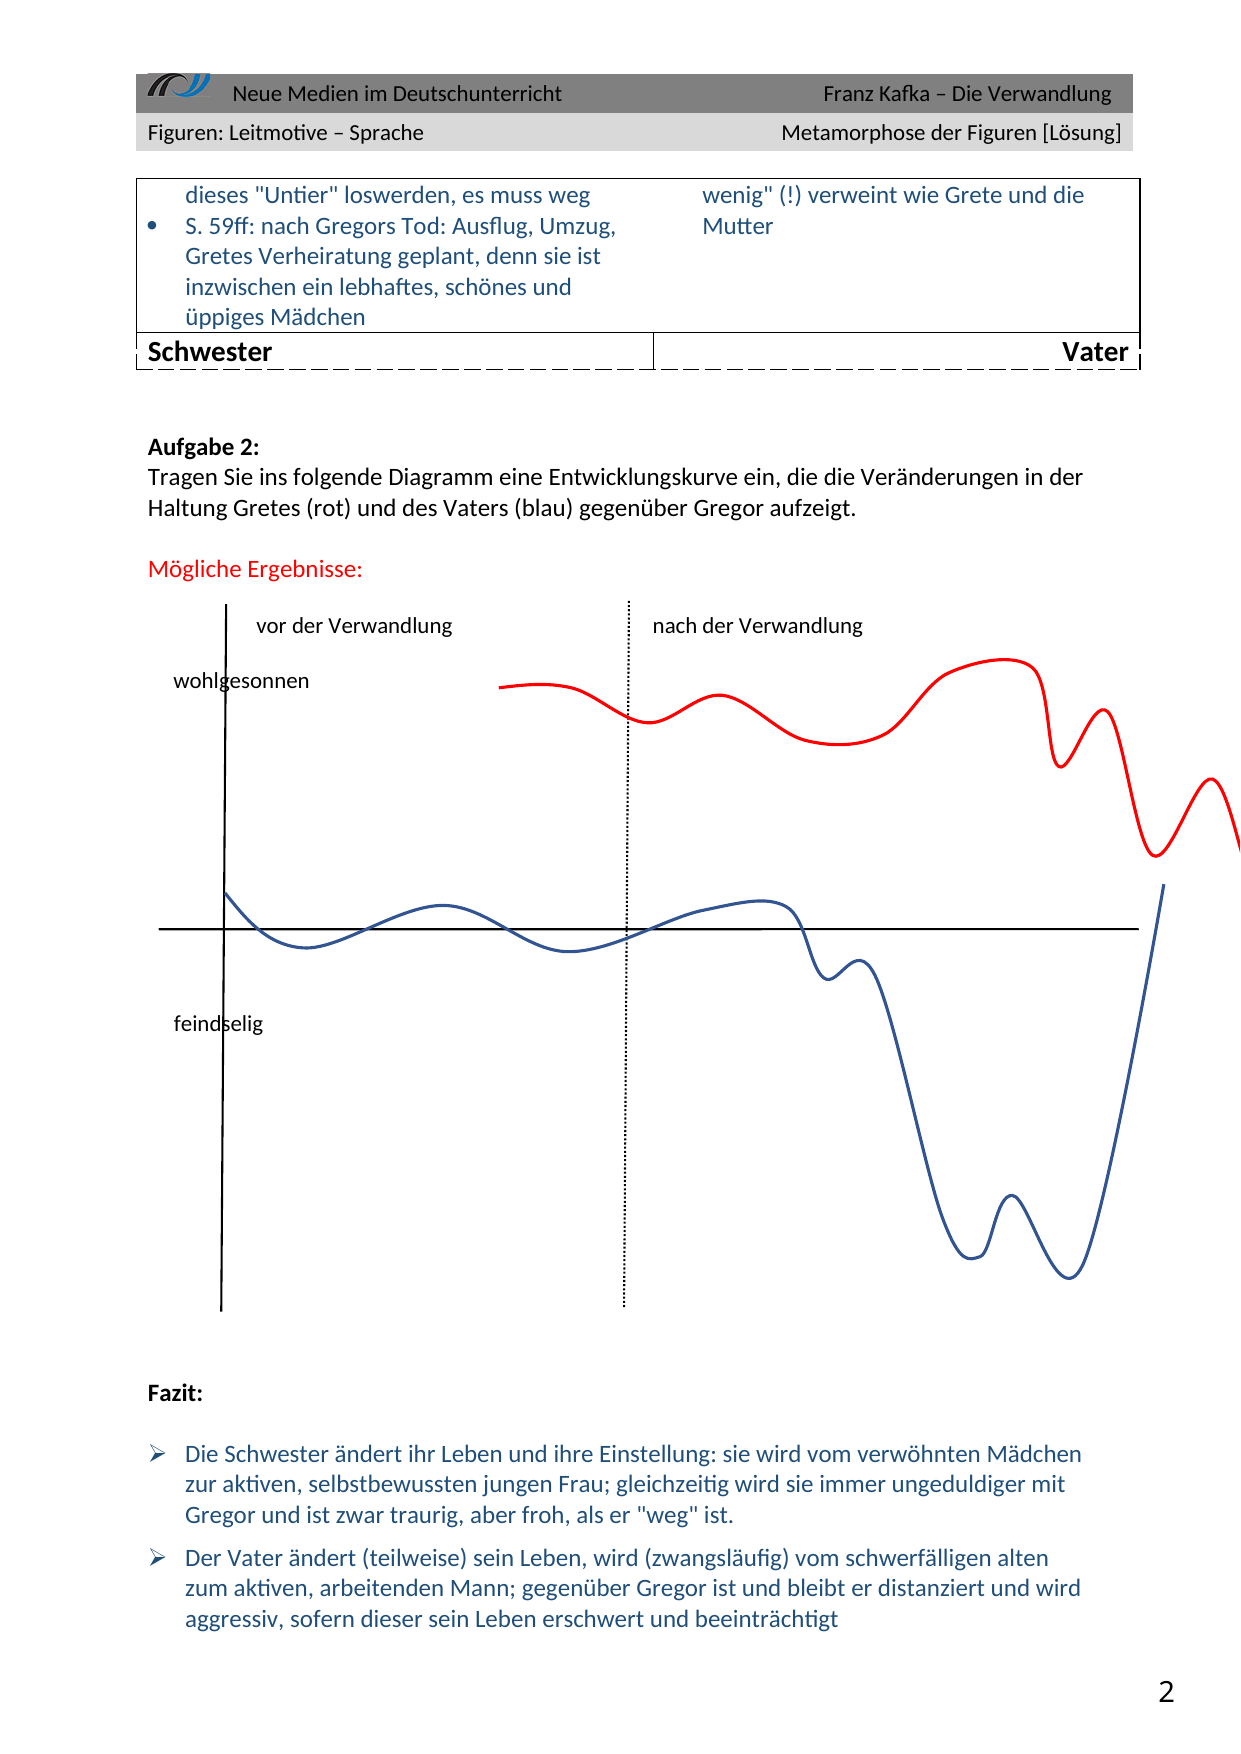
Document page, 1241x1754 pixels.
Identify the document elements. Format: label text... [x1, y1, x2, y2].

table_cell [653, 179, 1139, 332]
text Aufgabe 2: [148, 431, 1092, 461]
table_cell Vater [654, 333, 1140, 368]
text Fazit: [148, 1377, 1092, 1407]
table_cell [137, 179, 653, 332]
table_cell Schwester [136, 333, 653, 368]
list Die Schwester ändert ihr Leben und ihre Einstellung: sie wird vom verwöhnten Mädchen zur aktiven, selbstbewussten jungen Frau; gleichzeitig wird sie immer ungeduldiger mit Gregor und ist zwar traurig, aber froh, als er "weg" ist. [148, 1438, 1092, 1529]
text Mögliche Ergebnisse: [148, 553, 1092, 583]
list Der Vater ändert (teilweise) sein Leben, wird (zwangsläufig) vom schwerfälligen alten zum aktiven, arbeitenden Mann; gegenüber Gregor ist und bleibt er distanziert und wird aggressiv, sofern dieser sein Leben erschwert und beeinträchtigt [148, 1542, 1092, 1633]
picture [147, 73, 211, 97]
text Tragen Sie ins folgende Diagramm eine Entwicklungskurve ein, die die Veränderungen in der Haltung Gretes (rot) und des Vaters (blau) gegenüber Gregor aufzeigt. [148, 461, 1092, 522]
